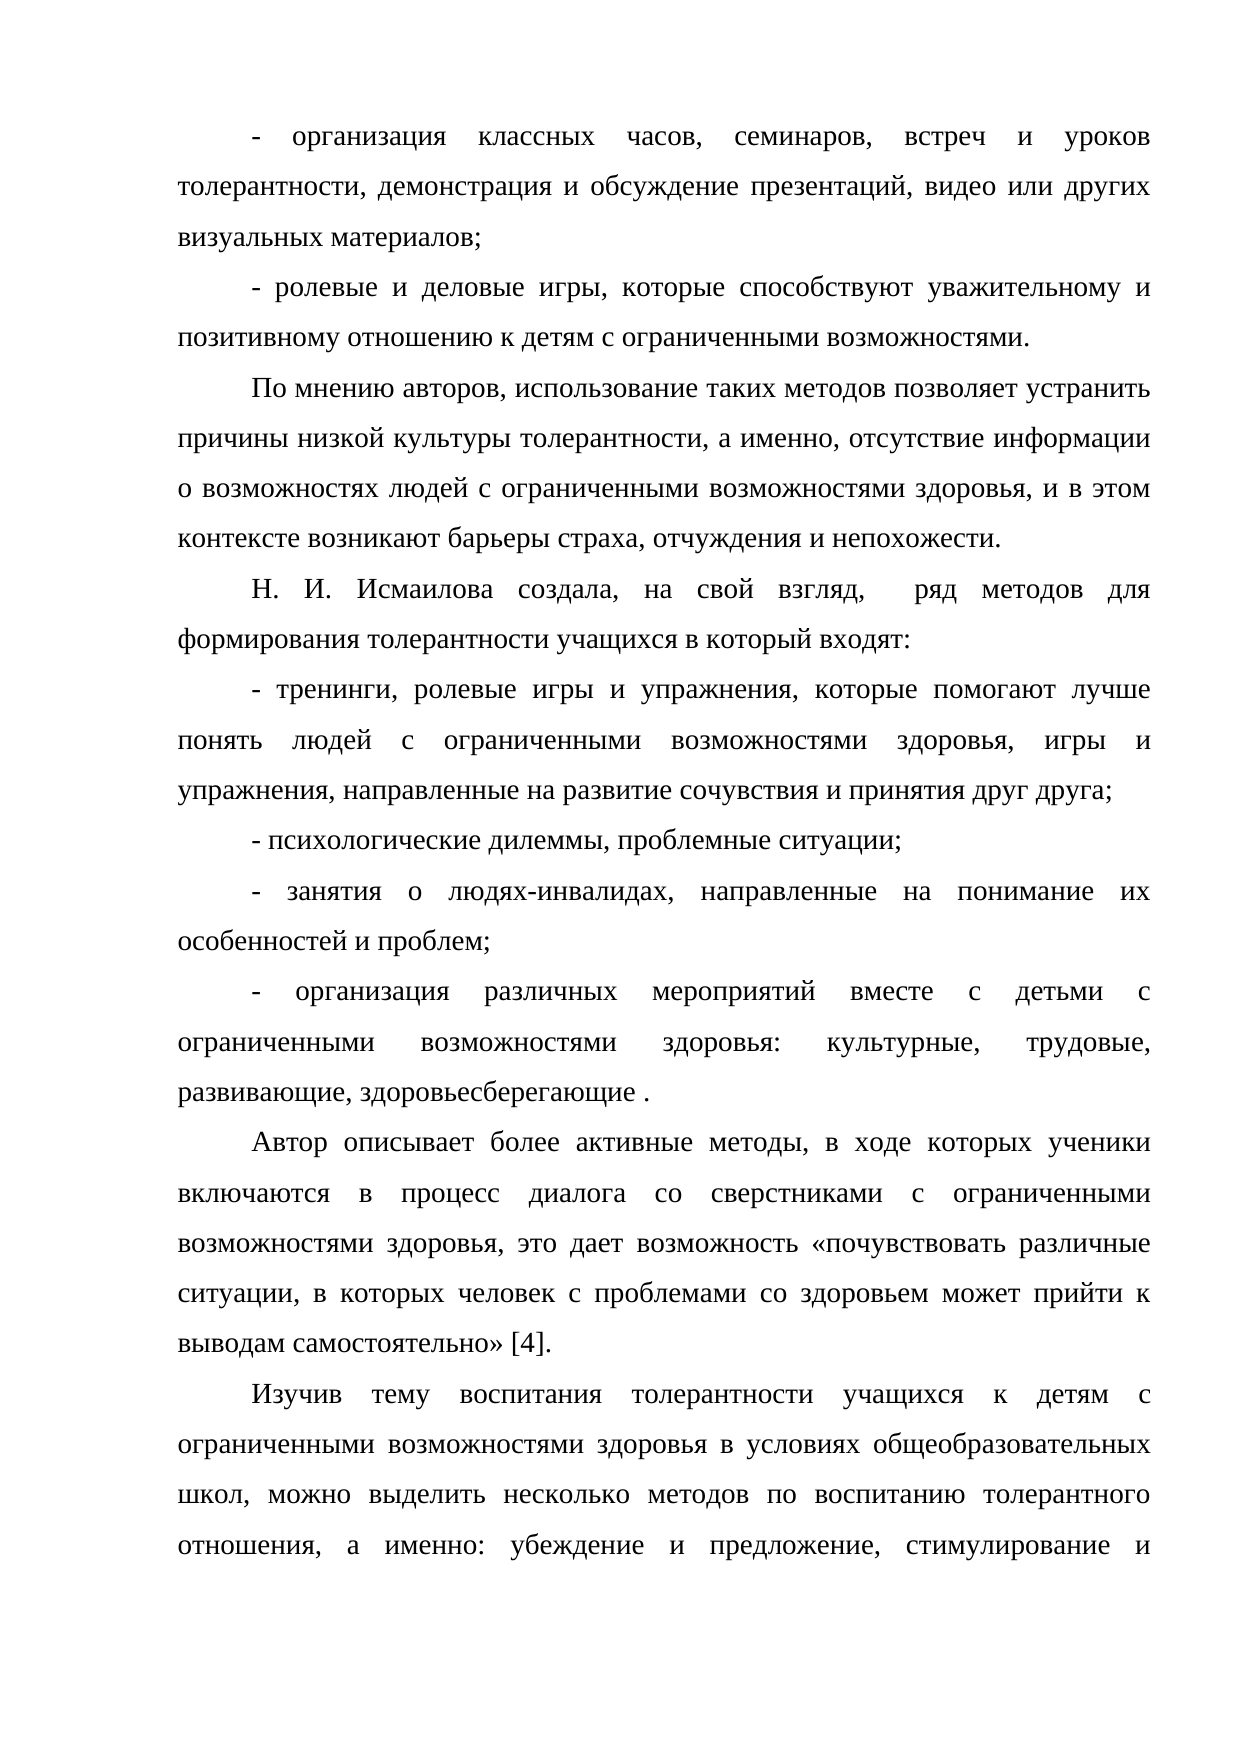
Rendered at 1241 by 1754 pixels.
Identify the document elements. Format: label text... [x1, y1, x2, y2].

text - психологические дилеммы, проблемные ситуации; [177, 822, 1152, 856]
text - организация классных часов, семинаров, встреч и уроков толерантности, демонстрация и обсуждение презентаций, видео или других визуальных материалов; [177, 118, 1152, 252]
text - ролевые и деловые игры, которые способствуют уважительному и позитивному отношению к детям с ограниченными возможностями. [177, 269, 1152, 353]
text - тренинги, ролевые игры и упражнения, которые помогают лучше понять людей с ограниченными возможностями здоровья, игры и упражнения, направленные на развитие сочувствия и принятия друг друга; [177, 672, 1152, 806]
text Автор описывает более активные методы, в ходе которых ученики включаются в процесс диалога со сверстниками с ограниченными возможностями здоровья, это дает возможность «почувствовать различные ситуации, в которых человек с проблемами со здоровьем может прийти к выводам самостоятельно» [4]. [177, 1124, 1152, 1359]
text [177, 1376, 1152, 1560]
text - организация различных мероприятий вместе с детьми с ограниченными возможностями здоровья: культурные, трудовые, развивающие, здоровьесберегающие . [177, 973, 1152, 1108]
text По мнению авторов, использование таких методов позволяет устранить причины низкой культуры толерантности, а именно, отсутствие информации о возможностях людей с ограниченными возможностями здоровья, и в этом контексте возникают барьеры страха, отчуждения и непохожести. [177, 370, 1152, 554]
text Н. И. Исмаилова создала, на свой взгляд, ряд методов для формирования толерантности учащихся в который входят: [177, 571, 1152, 655]
text - занятия о людях-инвалидах, направленные на понимание их особенностей и проблем; [177, 873, 1152, 957]
